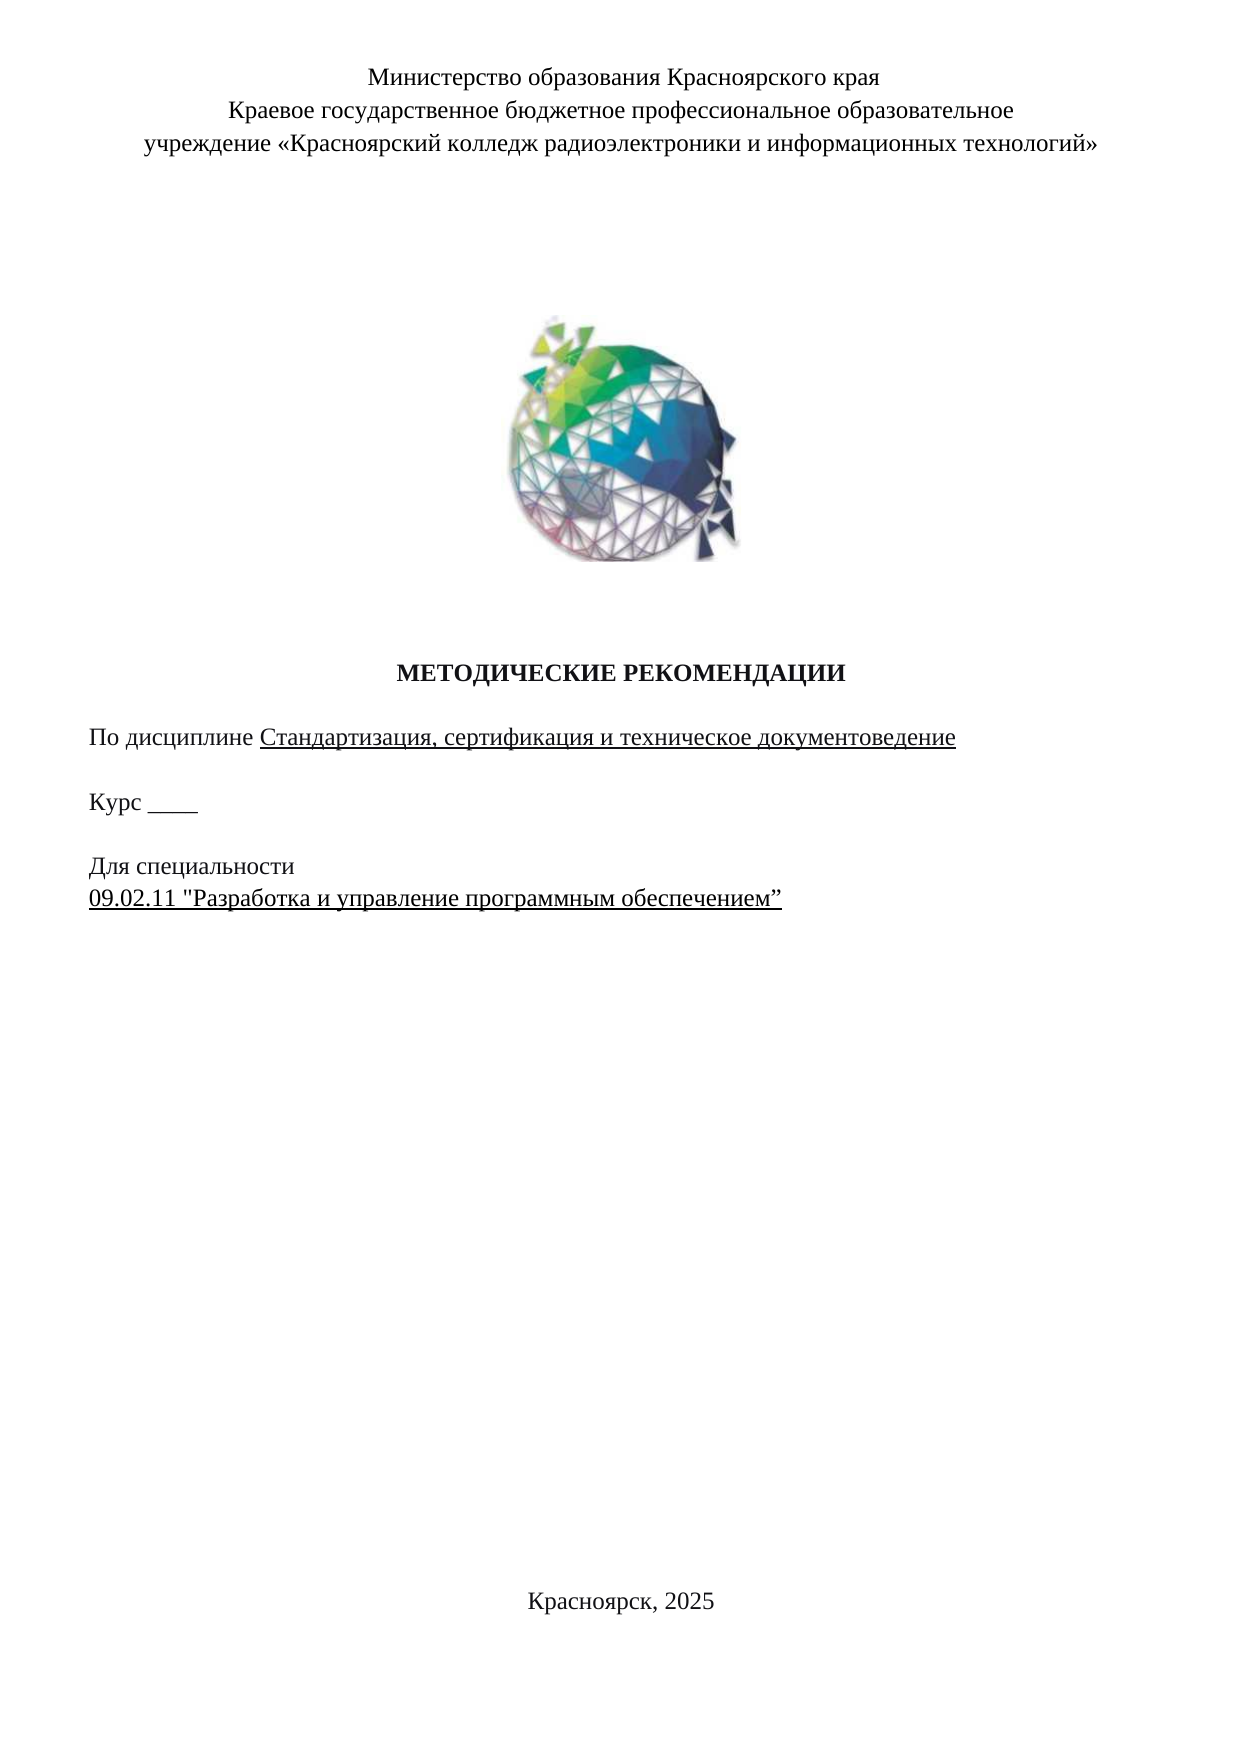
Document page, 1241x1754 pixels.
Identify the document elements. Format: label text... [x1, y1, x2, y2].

text Для специальности [89, 851, 1153, 880]
text По дисциплине Стандартизация, сертификация и техническое документоведение [89, 722, 1153, 751]
text учреждение «Красноярский колледж радиоэлектроники и информационных технологий» [89, 128, 1153, 157]
text Министерство образования Красноярского края [89, 62, 1153, 91]
text Краевое государственное бюджетное профессиональное образовательное [89, 95, 1153, 123]
text Курс ____ [89, 787, 1153, 815]
text Красноярск, 2025 [89, 1586, 1153, 1615]
text 09.02.11 "Разработка и управление программным обеспечением” [193, 883, 1153, 912]
text МЕТОДИЧЕСКИЕ РЕКОМЕНДАЦИИ [89, 658, 1153, 687]
picture [501, 315, 742, 562]
